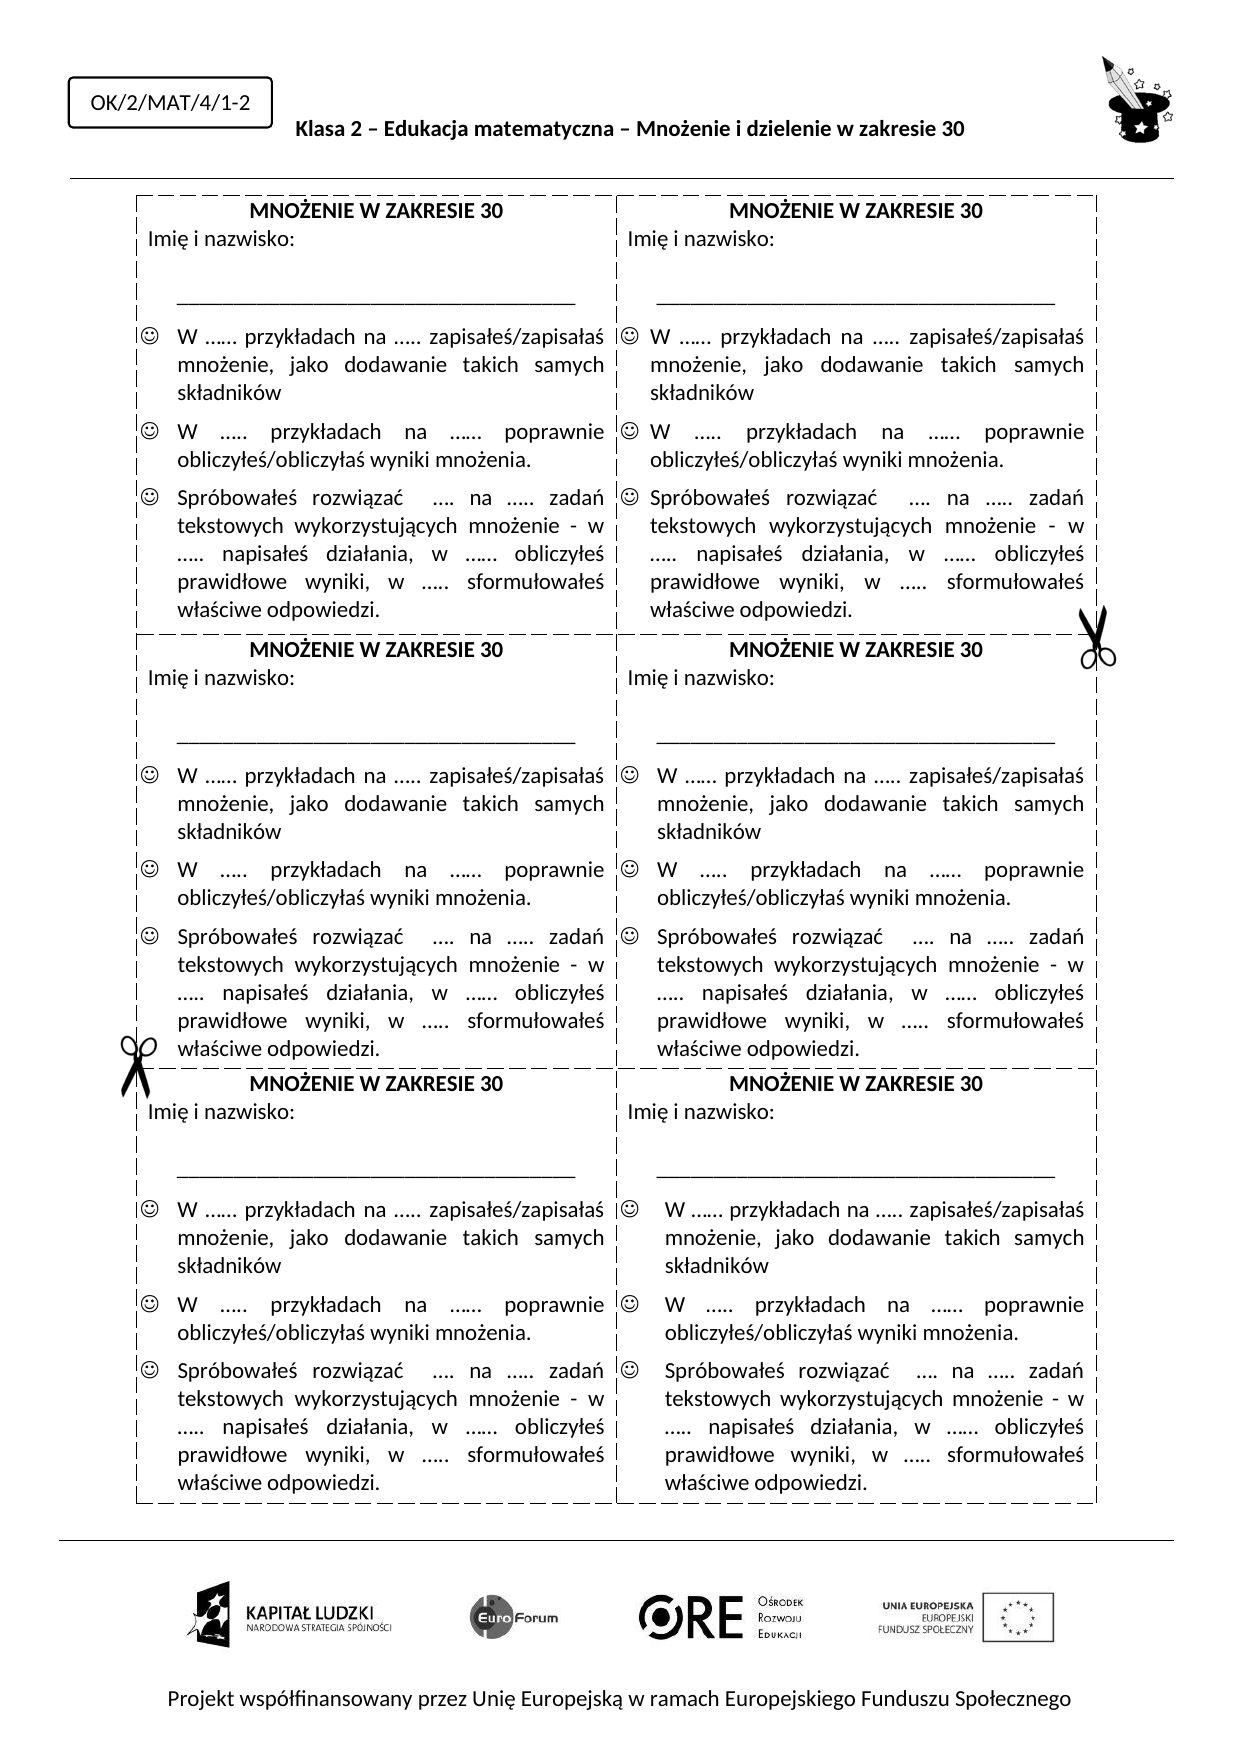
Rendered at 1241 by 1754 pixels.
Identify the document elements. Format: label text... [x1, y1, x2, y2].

picture [116, 1035, 136, 1099]
table_cell MNOŻENIE W ZAKRESIE 30 Imię i nazwisko: ___________________________________ W …… przykładach na ….. zapisałeś/zapisałaś mnożenie, jako dodawanie takich samych składników W ….. przykładach na …… poprawnie obliczyłeś/obliczyłaś wyniki mnożenia. Spróbowałeś rozwiązać …. na ….. zadań tekstowych wykorzystujących mnożenie - w ….. napisałeś działania, w …… obliczyłeś prawidłowe wyniki, w ….. sformułowałeś właściwe odpowiedzi. [616, 1068, 1096, 1503]
picture [1090, 53, 1183, 145]
table_cell MNOŻENIE W ZAKRESIE 30 Imię i nazwisko: ___________________________________ W …… przykładach na ….. zapisałeś/zapisałaś mnożenie, jako dodawanie takich samych składników W ….. przykładach na …… poprawnie obliczyłeś/obliczyłaś wyniki mnożenia. Spróbowałeś rozwiązać …. na ….. zadań tekstowych wykorzystujących mnożenie - w ….. napisałeś działania, w …… obliczyłeś prawidłowe wyniki, w ….. sformułowałeś właściwe odpowiedzi. [136, 634, 616, 1068]
table_cell MNOŻENIE W ZAKRESIE 30 Imię i nazwisko: ___________________________________ W …… przykładach na ….. zapisałeś/zapisałaś mnożenie, jako dodawanie takich samych składników W ….. przykładach na …… poprawnie obliczyłeś/obliczyłaś wyniki mnożenia. Spróbowałeś rozwiązać …. na ….. zadań tekstowych wykorzystujących mnożenie - w ….. napisałeś działania, w …… obliczyłeś prawidłowe wyniki, w ….. sformułowałeś właściwe odpowiedzi. [616, 634, 1096, 1068]
picture [1096, 603, 1118, 669]
table_cell MNOŻENIE W ZAKRESIE 30 Imię i nazwisko: ___________________________________ W …… przykładach na ….. zapisałeś/zapisałaś mnożenie, jako dodawanie takich samych składników W ….. przykładach na …… poprawnie obliczyłeś/obliczyłaś wyniki mnożenia. Spróbowałeś rozwiązać …. na ….. zadań tekstowych wykorzystujących mnożenie - w ….. napisałeś działania, w …… obliczyłeś prawidłowe wyniki, w ….. sformułowałeś właściwe odpowiedzi. [136, 1068, 616, 1503]
picture [148, 1564, 1092, 1664]
table_header MNOŻENIE W ZAKRESIE 30 Imię i nazwisko: ___________________________________ W …… przykładach na ….. zapisałeś/zapisałaś mnożenie, jako dodawanie takich samych składników W ….. przykładach na …… poprawnie obliczyłeś/obliczyłaś wyniki mnożenia. Spróbowałeś rozwiązać …. na ….. zadań tekstowych wykorzystujących mnożenie - w ….. napisałeś działania, w …… obliczyłeś prawidłowe wyniki, w ….. sformułowałeś właściwe odpowiedzi. [136, 195, 616, 634]
table_header MNOŻENIE W ZAKRESIE 30 Imię i nazwisko: ___________________________________ W …… przykładach na ….. zapisałeś/zapisałaś mnożenie, jako dodawanie takich samych składników W ….. przykładach na …… poprawnie obliczyłeś/obliczyłaś wyniki mnożenia. Spróbowałeś rozwiązać …. na ….. zadań tekstowych wykorzystujących mnożenie - w ….. napisałeś działania, w …… obliczyłeś prawidłowe wyniki, w ….. sformułowałeś właściwe odpowiedzi. [616, 195, 1096, 634]
